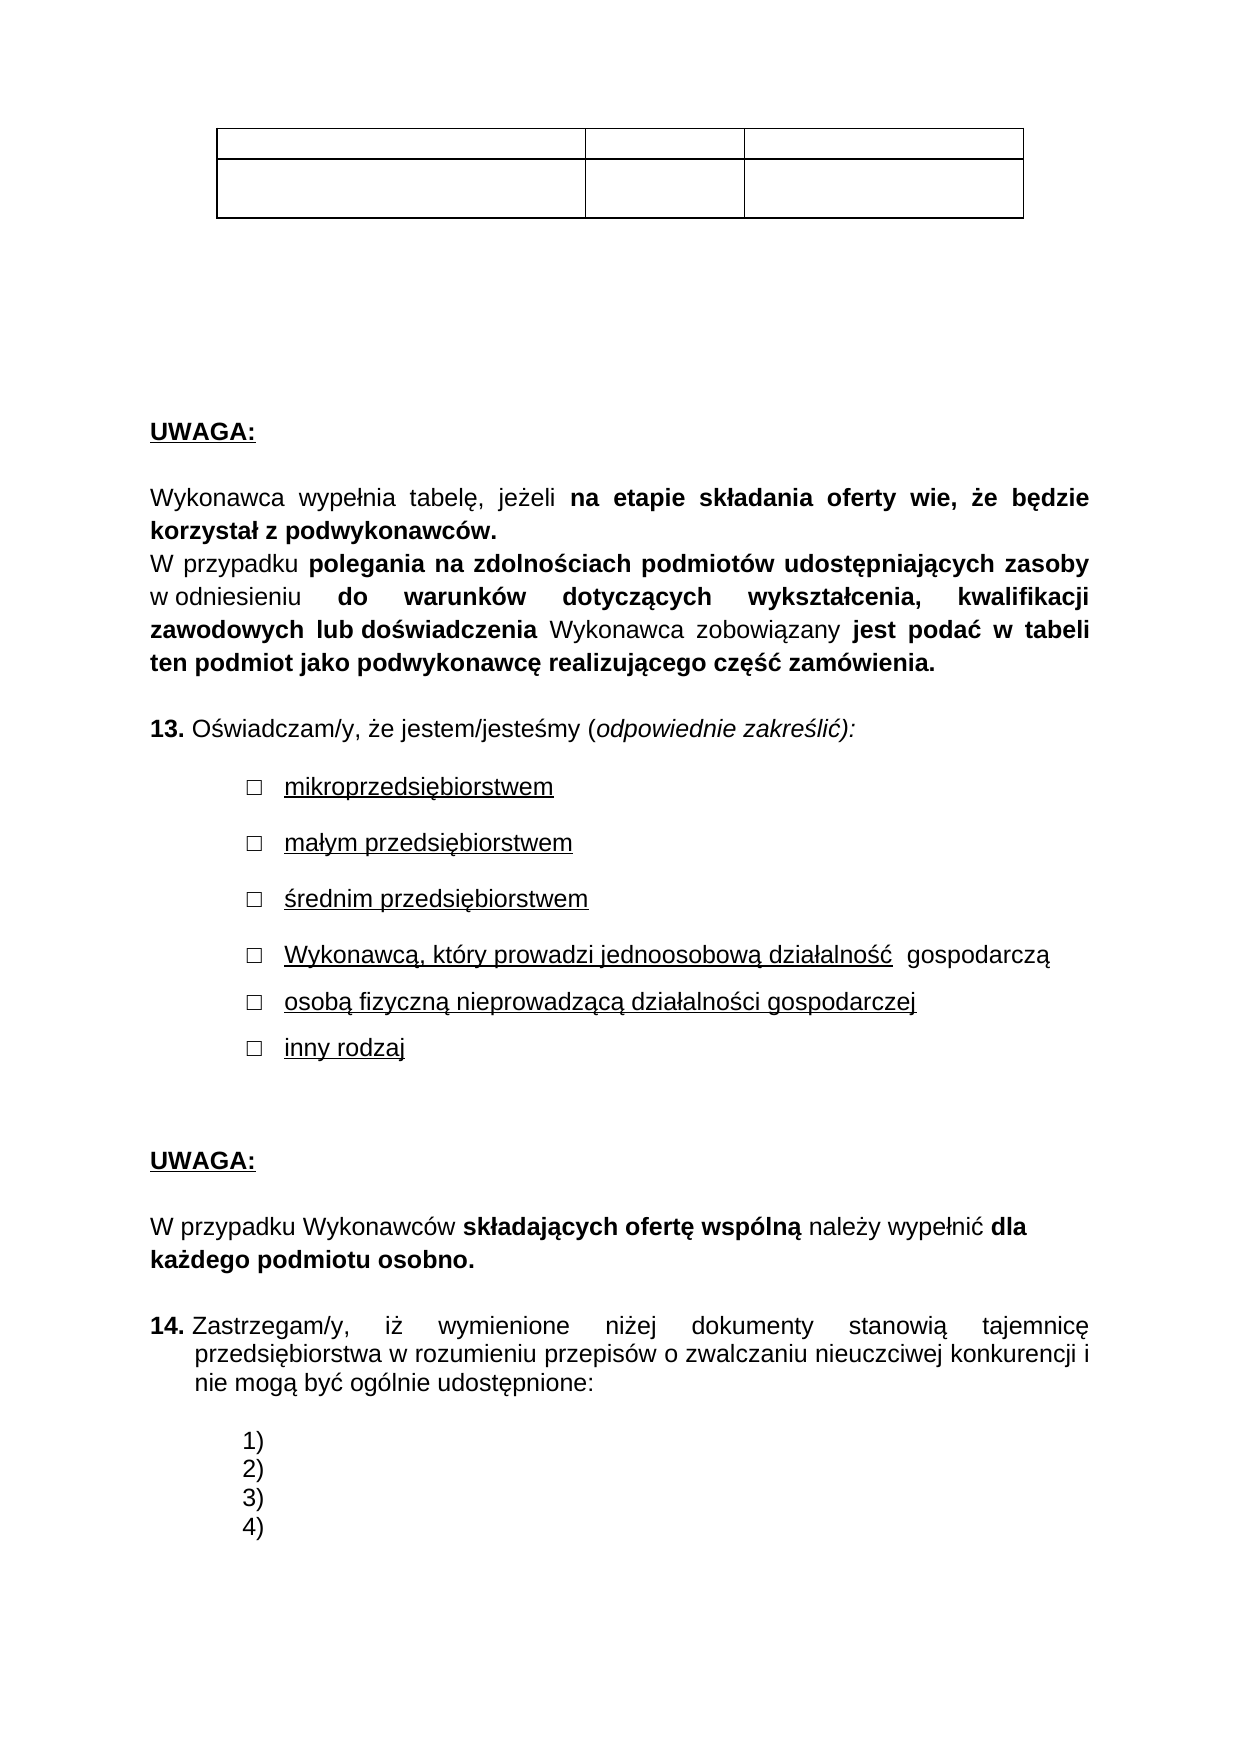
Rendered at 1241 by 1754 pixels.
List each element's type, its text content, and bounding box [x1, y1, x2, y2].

text 3) [242, 1483, 1090, 1512]
text 1) [242, 1426, 1090, 1454]
text UWAGA: [150, 1146, 1090, 1174]
table_cell [745, 160, 1023, 217]
table_cell [586, 129, 744, 158]
text 13. Oświadczam/y, że jestem/jesteśmy (odpowiednie zakreślić): [150, 714, 1090, 743]
text 4) [242, 1512, 1090, 1541]
table_cell [586, 160, 744, 217]
table_cell [218, 160, 585, 217]
list inny rodzaj [247, 1033, 1090, 1064]
text 14. Zastrzegam/y, iż wymienione niżej dokumenty stanowią tajemnicę przedsiębiorstwa w rozumieniu przepisów o zwalczaniu nieuczciwej konkurencji i nie mogą być ogólnie udostępnione: [150, 1311, 1090, 1397]
text 2) [242, 1454, 1090, 1483]
text W przypadku polegania na zdolnościach podmiotów udostępniających zasoby w odniesieniu do warunków dotyczących wykształcenia, kwalifikacji zawodowych lub doświadczenia Wykonawca zobowiązany jest podać w tabeli ten podmiot jako podwykonawcę realizującego część zamówienia. [150, 549, 1090, 677]
text Wykonawca wypełnia tabelę, jeżeli na etapie składania oferty wie, że będzie korzystał z podwykonawców. [150, 483, 1090, 544]
table_cell [218, 129, 585, 158]
list małym przedsiębiorstwem [247, 828, 1090, 859]
list mikroprzedsiębiorstwem [247, 771, 1090, 802]
list osobą fizyczną nieprowadzącą działalności gospodarczej [247, 987, 1090, 1018]
text UWAGA: [150, 417, 1090, 446]
list Wykonawcą, który prowadzi jednoosobową działalność gospodarczą [247, 941, 1090, 971]
text W przypadku Wykonawców składających ofertę wspólną należy wypełnić dla każdego podmiotu osobno. [150, 1212, 1090, 1273]
list średnim przedsiębiorstwem [247, 884, 1090, 915]
table_cell [745, 129, 1023, 158]
